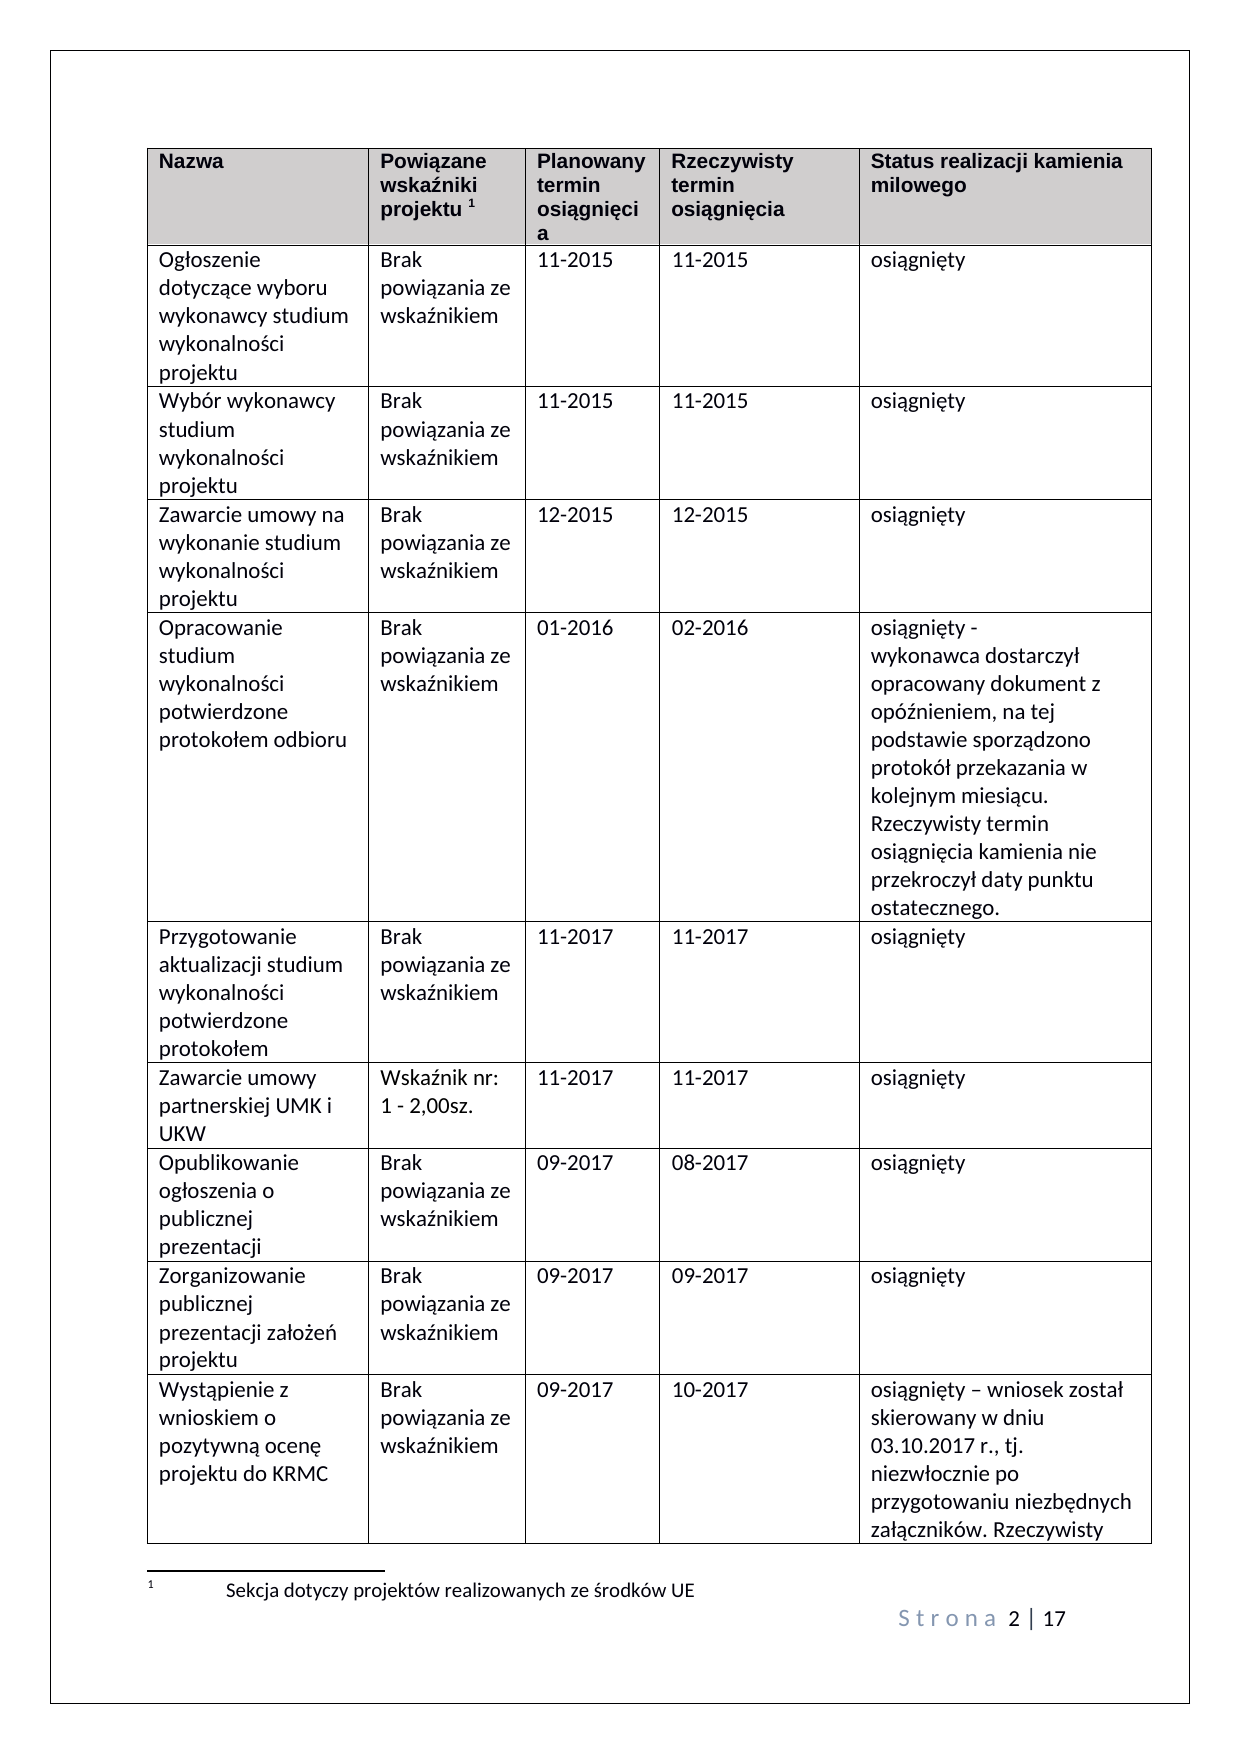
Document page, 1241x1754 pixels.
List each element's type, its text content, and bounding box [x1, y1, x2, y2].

table_cell 11-2017 [526, 1063, 659, 1147]
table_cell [860, 1375, 1151, 1543]
table_header Rzeczywisty termin osiągnięcia [660, 149, 859, 244]
table_cell 09-2017 [526, 1375, 659, 1543]
table_cell osiągnięty [860, 922, 1151, 1062]
table_cell Brak powiązania ze wskaźnikiem [369, 246, 525, 386]
table_cell Wskaźnik nr: 1 - 2,00sz. [369, 1063, 525, 1147]
table_cell 11-2017 [660, 1063, 859, 1147]
table_cell 01-2016 [526, 613, 659, 921]
table_cell 11-2017 [660, 922, 859, 1062]
table_header Powiązane wskaźniki projektu [369, 149, 525, 244]
table_cell 12-2015 [660, 500, 859, 612]
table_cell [148, 1375, 368, 1543]
table_cell 12-2015 [526, 500, 659, 612]
table_cell osiągnięty [860, 1262, 1151, 1374]
table_cell 10-2017 [660, 1375, 859, 1543]
table_cell osiągnięty [860, 500, 1151, 612]
table_cell Wybór wykonawcy studium wykonalności projektu [148, 387, 368, 499]
table_cell Ogłoszenie dotyczące wyboru wykonawcy studium wykonalności projektu [148, 246, 368, 386]
table_cell Brak powiązania ze wskaźnikiem [369, 500, 525, 612]
table_cell Brak powiązania ze wskaźnikiem [369, 1375, 525, 1543]
table_header Planowany termin osiągnięcia [526, 149, 659, 244]
table_cell 11-2015 [526, 246, 659, 386]
table_cell 08-2017 [660, 1149, 859, 1261]
table_cell Brak powiązania ze wskaźnikiem [369, 1149, 525, 1261]
table_cell Opracowanie studium wykonalności potwierdzone protokołem odbioru [148, 613, 368, 921]
table_cell Przygotowanie aktualizacji studium wykonalności potwierdzone protokołem [148, 922, 368, 1062]
table_cell osiągnięty [860, 1063, 1151, 1147]
table_cell osiągnięty [860, 246, 1151, 386]
table_cell 11-2015 [660, 246, 859, 386]
table_cell Brak powiązania ze wskaźnikiem [369, 922, 525, 1062]
table_cell 09-2017 [526, 1262, 659, 1374]
table_cell Zawarcie umowy na wykonanie studium wykonalności projektu [148, 500, 368, 612]
table_cell Zawarcie umowy partnerskiej UMK i UKW [148, 1063, 368, 1147]
table_cell Opublikowanie ogłoszenia o publicznej prezentacji [148, 1149, 368, 1261]
table_header Status realizacji kamienia milowego [860, 149, 1151, 244]
table_cell osiągnięty - wykonawca dostarczył opracowany dokument z opóźnieniem, na tej podstawie sporządzono protokół przekazania w kolejnym miesiącu. Rzeczywisty termin osiągnięcia kamienia nie przekroczył daty punktu ostatecznego. [860, 613, 1151, 921]
table_cell Brak powiązania ze wskaźnikiem [369, 387, 525, 499]
table_cell 09-2017 [526, 1149, 659, 1261]
table_cell 11-2015 [660, 387, 859, 499]
table_cell 11-2015 [526, 387, 659, 499]
table_cell 02-2016 [660, 613, 859, 921]
table_cell Brak powiązania ze wskaźnikiem [369, 1262, 525, 1374]
table_cell 09-2017 [660, 1262, 859, 1374]
table_cell 11-2017 [526, 922, 659, 1062]
table_cell osiągnięty [860, 1149, 1151, 1261]
table_header Nazwa [148, 149, 368, 244]
table_cell Brak powiązania ze wskaźnikiem [369, 613, 525, 921]
table_cell osiągnięty [860, 387, 1151, 499]
table_cell Zorganizowanie publicznej prezentacji założeń projektu [148, 1262, 368, 1374]
